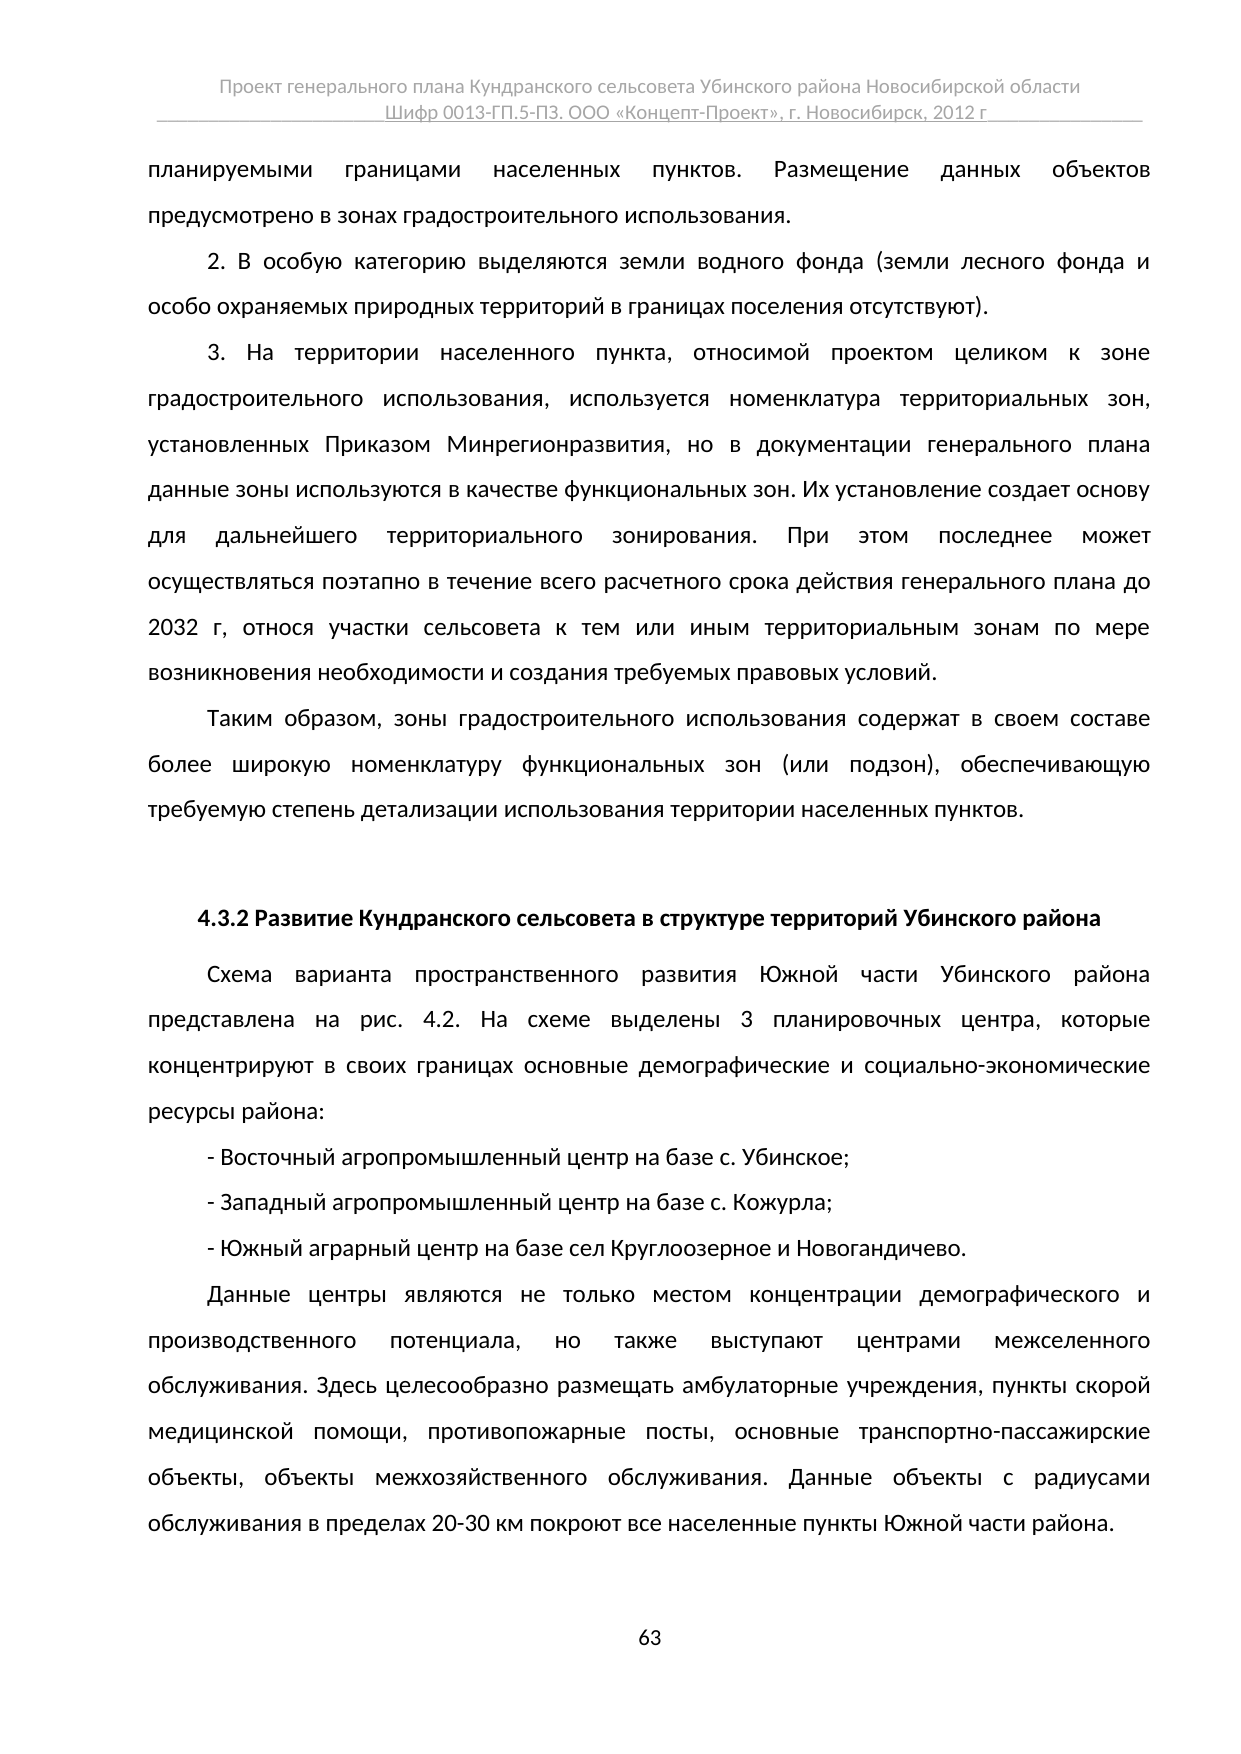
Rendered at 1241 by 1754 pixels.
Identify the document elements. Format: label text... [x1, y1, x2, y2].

text Данные центры являются не только местом концентрации демографического и производственного потенциала, но также выступают центрами межселенного обслуживания. Здесь целесообразно размещать амбулаторные учреждения, пункты скорой медицинской помощи, противопожарные посты, основные транспортно-пассажирские объекты, объекты межхозяйственного обслуживания. Данные объекты с радиусами обслуживания в пределах 20-30 км покроют все населенные пункты Южной части района. [148, 1278, 1152, 1537]
text - Восточный агропромышленный центр на базе с. Убинское; [148, 1141, 1152, 1171]
subtitle 4.3.2 Развитие Кундранского сельсовета в структуре территорий Убинского района [148, 902, 1152, 933]
text Таким образом, зоны градостроительного использования содержат в своем составе более широкую номенклатуру функциональных зон (или подзон), обеспечивающую требуемую степень детализации использования территории населенных пунктов. [148, 702, 1152, 824]
text 2. В особую категорию выделяются земли водного фонда (земли лесного фонда и особо охраняемых природных территорий в границах поселения отсутствуют). [148, 245, 1152, 321]
text Схема варианта пространственного развития Южной части Убинского района представлена на рис. 4.2. На схеме выделены 3 планировочных центра, которые концентрируют в своих границах основные демографические и социально-экономические ресурсы района: [148, 958, 1152, 1126]
text - Западный агропромышленный центр на базе с. Кожурла; [148, 1187, 1152, 1217]
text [148, 153, 1152, 229]
text - Южный аграрный центр на базе сел Круглоозерное и Новогандичево. [148, 1232, 1152, 1263]
text 3. На территории населенного пункта, относимой проектом целиком к зоне градостроительного использования, используется номенклатура территориальных зон, установленных Приказом Минрегионразвития, но в документации генерального плана данные зоны используются в качестве функциональных зон. Их установление создает основу для дальнейшего территориального зонирования. При этом последнее может осуществляться поэтапно в течение всего расчетного срока действия генерального плана до 2032 г, относя участки сельсовета к тем или иным территориальным зонам по мере возникновения необходимости и создания требуемых правовых условий. [148, 336, 1152, 687]
